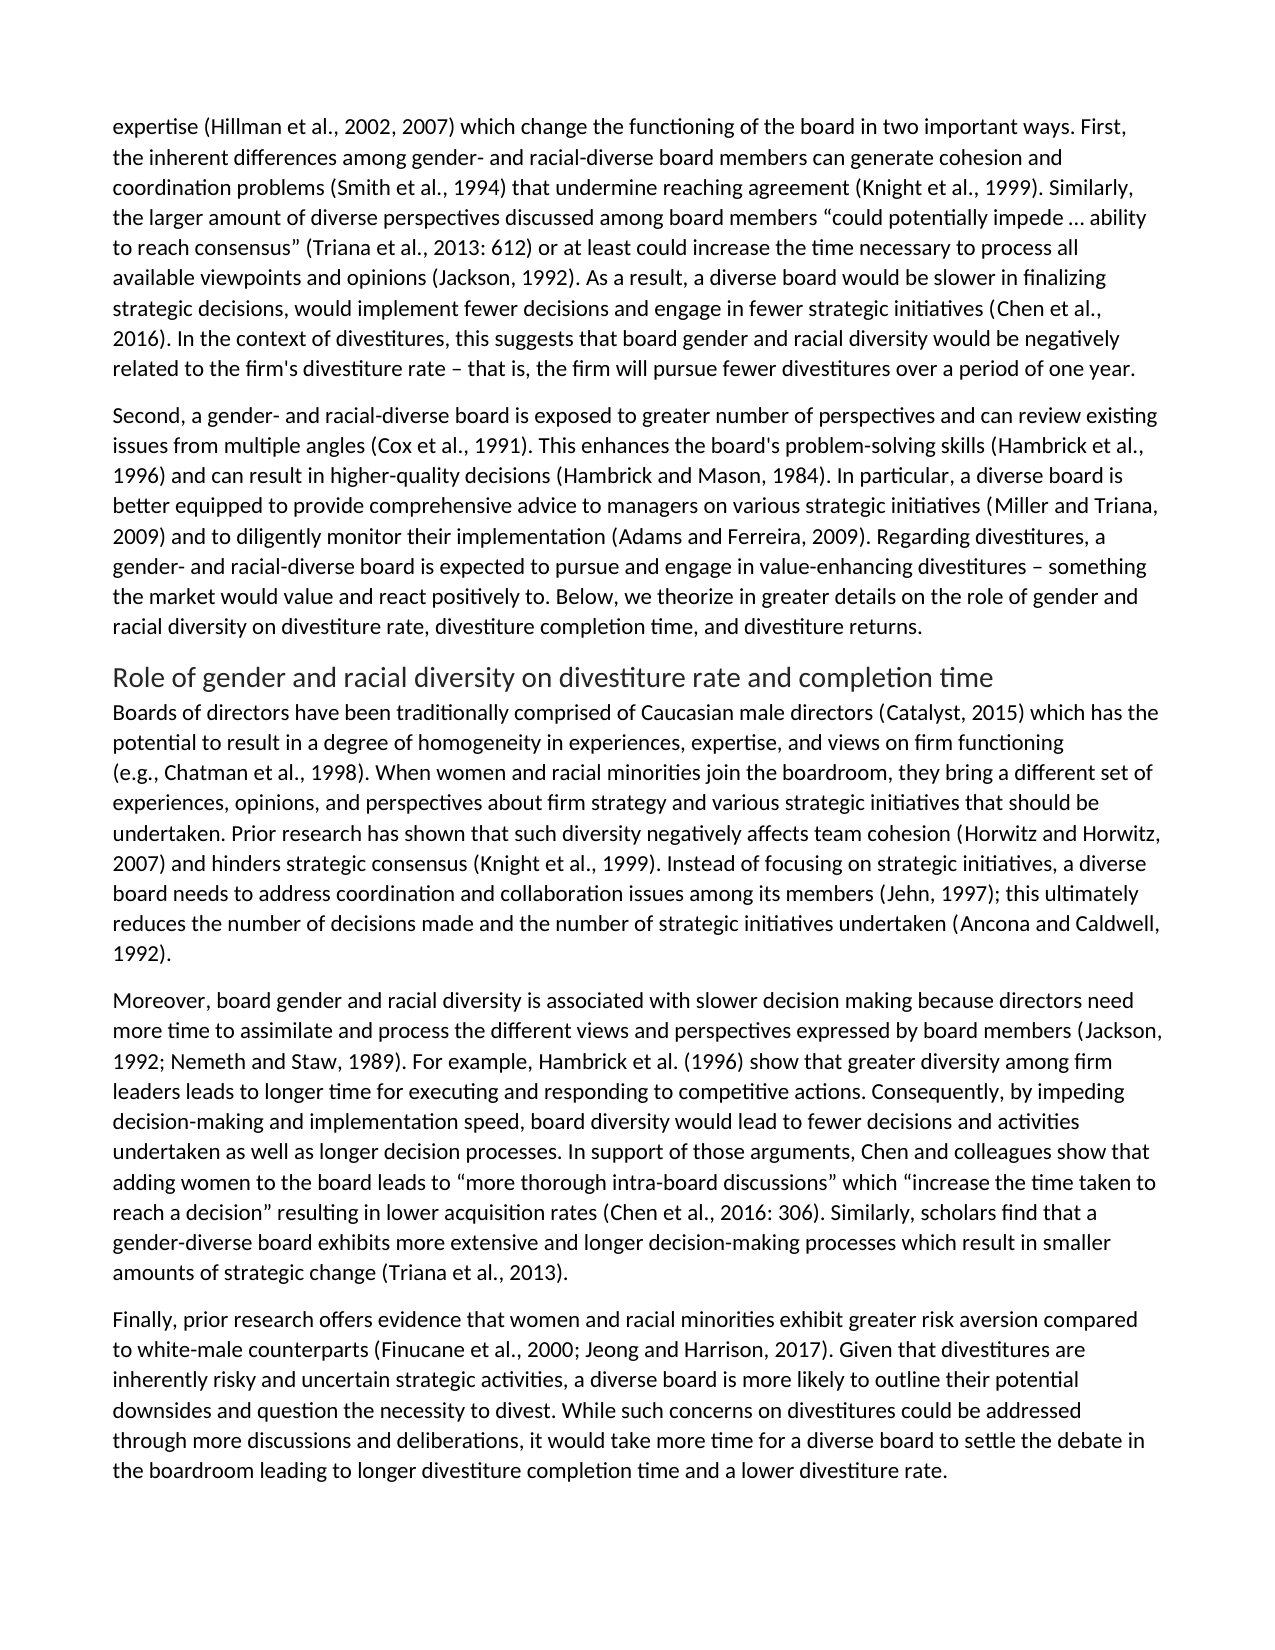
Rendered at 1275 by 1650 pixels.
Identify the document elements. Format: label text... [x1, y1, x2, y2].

text Finally, prior research offers evidence that women and racial minorities exhibit greater risk aversion compared to white-male counterparts (Finucane et al., 2000; Jeong and Harrison, 2017). Given that divestitures are inherently risky and uncertain strategic activities, a diverse board is more likely to outline their potential downsides and question the necessity to divest. While such concerns on divestitures could be addressed through more discussions and deliberations, it would take more time for a diverse board to settle the debate in the boardroom leading to longer divestiture completion time and a lower divestiture rate. [112, 1305, 1162, 1484]
subtitle Role of gender and racial diversity on divestiture rate and completion time [112, 659, 1162, 695]
text Boards of directors have been traditionally comprised of Caucasian male directors (Catalyst, 2015) which has the potential to result in a degree of homogeneity in experiences, expertise, and views on firm functioning (e.g., Chatman et al., 1998). When women and racial minorities join the boardroom, they bring a different set of experiences, opinions, and perspectives about firm strategy and various strategic initiatives that should be undertaken. Prior research has shown that such diversity negatively affects team cohesion (Horwitz and Horwitz, 2007) and hinders strategic consensus (Knight et al., 1999). Instead of focusing on strategic initiatives, a diverse board needs to address coordination and collaboration issues among its members (Jehn, 1997); this ultimately reduces the number of decisions made and the number of strategic initiatives undertaken (Ancona and Caldwell, 1992). [112, 698, 1162, 967]
text Second, a gender- and racial-diverse board is exposed to greater number of perspectives and can review existing issues from multiple angles (Cox et al., 1991). This enhances the board's problem-solving skills (Hambrick et al., 1996) and can result in higher-quality decisions (Hambrick and Mason, 1984). In particular, a diverse board is better equipped to provide comprehensive advice to managers on various strategic initiatives (Miller and Triana, 2009) and to diligently monitor their implementation (Adams and Ferreira, 2009). Regarding divestitures, a gender- and racial-diverse board is expected to pursue and engage in value-enhancing divestitures – something the market would value and react positively to. Below, we theorize in greater details on the role of gender and racial diversity on divestiture rate, divestiture completion time, and divestiture returns. [112, 401, 1162, 641]
text Moreover, board gender and racial diversity is associated with slower decision making because directors need more time to assimilate and process the different views and perspectives expressed by board members (Jackson, 1992; Nemeth and Staw, 1989). For example, Hambrick et al. (1996) show that greater diversity among firm leaders leads to longer time for executing and responding to competitive actions. Consequently, by impeding decision-making and implementation speed, board diversity would lead to fewer decisions and activities undertaken as well as longer decision processes. In support of those arguments, Chen and colleagues show that adding women to the board leads to “more thorough intra-board discussions” which “increase the time taken to reach a decision” resulting in lower acquisition rates (Chen et al., 2016: 306). Similarly, scholars find that a gender-diverse board exhibits more extensive and longer decision-making processes which result in smaller amounts of strategic change (Triana et al., 2013). [112, 986, 1162, 1286]
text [112, 112, 1162, 382]
